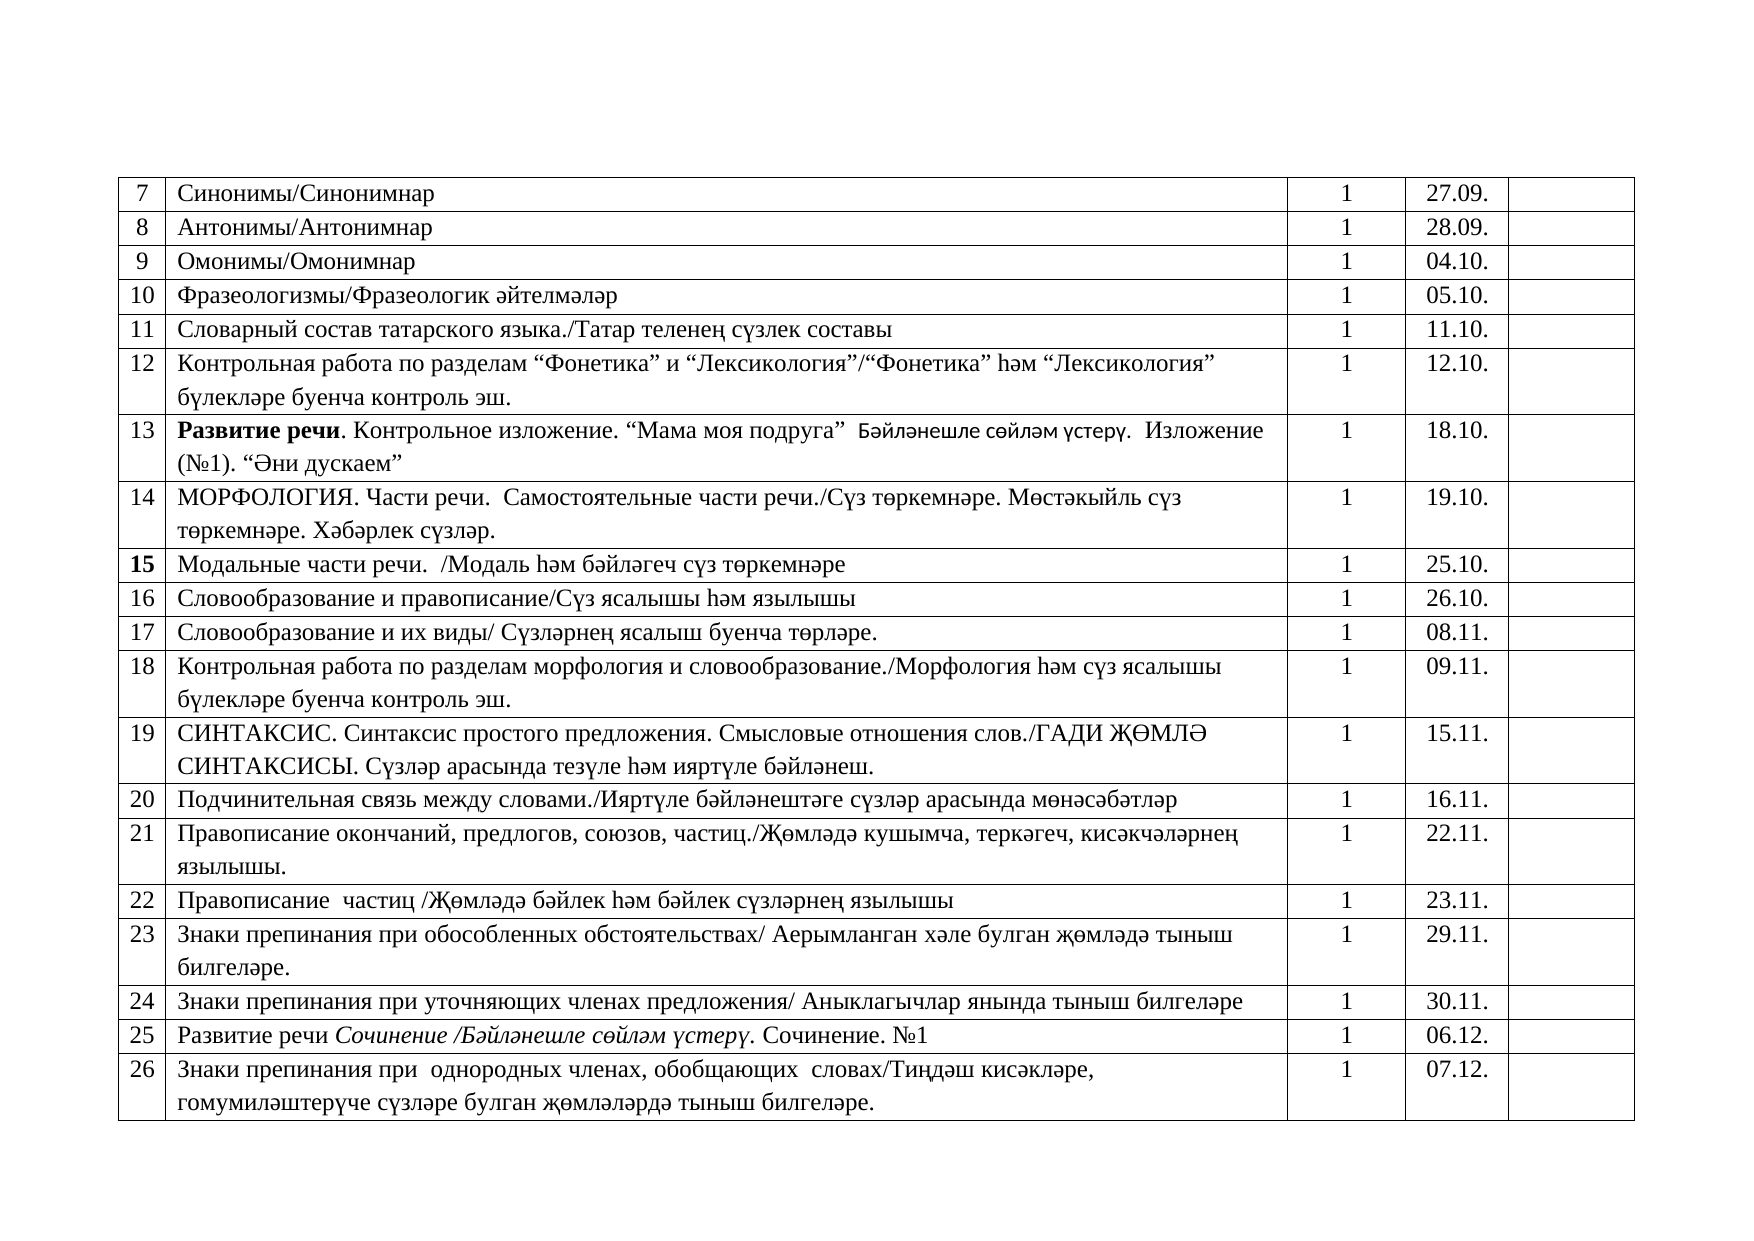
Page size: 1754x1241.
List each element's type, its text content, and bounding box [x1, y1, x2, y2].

table_cell [1509, 784, 1634, 817]
table_cell 15.11. [1406, 718, 1508, 783]
table_cell [1509, 280, 1634, 313]
table_cell 1 [1288, 549, 1405, 582]
table_cell 16 [119, 583, 165, 616]
table_cell 1 [1288, 885, 1405, 918]
table_cell 20 [119, 784, 165, 817]
table_cell 1 [1288, 617, 1405, 650]
table_cell [1509, 549, 1634, 582]
table_cell 1 [1288, 280, 1405, 313]
table_cell Словообразование и правописание/Сүз ясалышы һәм язылышы [166, 583, 1287, 616]
table_cell 21 [119, 819, 165, 884]
table_cell [1509, 315, 1634, 347]
table_cell [1509, 651, 1634, 717]
table_cell 15 [119, 549, 165, 582]
table_cell 10 [119, 280, 165, 313]
table_cell 1 [1288, 819, 1405, 884]
table_cell 1 [1288, 651, 1405, 717]
table_cell [1509, 178, 1634, 211]
table_cell 12.10. [1406, 349, 1508, 414]
table_cell 09.11. [1406, 651, 1508, 717]
table_cell [1509, 212, 1634, 245]
table_cell 12 [119, 349, 165, 414]
table_cell 1 [1288, 212, 1405, 245]
table_cell 07.12. [1406, 1054, 1508, 1119]
table_cell [1509, 1020, 1634, 1053]
table_cell 1 [1288, 349, 1405, 414]
table_cell Синонимы/Синонимнар [166, 178, 1287, 211]
table_cell 1 [1288, 583, 1405, 616]
table_cell 06.12. [1406, 1020, 1508, 1053]
table_cell [1509, 583, 1634, 616]
table_cell Фразеологизмы/Фразеологик әйтелмәләр [166, 280, 1287, 313]
table_cell [1509, 1054, 1634, 1119]
table_cell 1 [1288, 1054, 1405, 1119]
table_cell Контрольная работа по разделам морфология и словообразование./Морфология һәм сүз ясалышы бүлекләре буенча контроль эш. [166, 651, 1287, 717]
table_cell 22.11. [1406, 819, 1508, 884]
table_cell 1 [1288, 415, 1405, 481]
table_cell [1509, 819, 1634, 884]
table_cell 1 [1288, 919, 1405, 985]
table_cell [1509, 617, 1634, 650]
table_cell 19.10. [1406, 482, 1508, 548]
table_cell Подчинительная связь между словами./Ияртүле бәйләнештәге сүзләр арасында мөнәсәбәтләр [166, 784, 1287, 817]
table_cell [1509, 246, 1634, 279]
table_cell Знаки препинания при однородных членах, обобщающих словах/Тиңдәш кисәкләре, гомумиләштерүче сүзләре булган җөмләләрдә тыныш билгеләре. [166, 1054, 1287, 1119]
table_cell 22 [119, 885, 165, 918]
table_cell 11.10. [1406, 315, 1508, 347]
table_cell 26.10. [1406, 583, 1508, 616]
table_cell Развитие речи. Контрольное изложение. “Мама моя подруга” Бәйләнешле сөйләм үстерү. Изложение (№1). “Әни дускаем” [166, 415, 1287, 481]
table_cell 8 [119, 212, 165, 245]
table_cell 9 [119, 246, 165, 279]
table_cell 18.10. [1406, 415, 1508, 481]
table_cell МОРФОЛОГИЯ. Части речи. Самостоятельные части речи./Сүз төркемнәре. Мөстәкыйль сүз төркемнәре. Хәбәрлек сүзләр. [166, 482, 1287, 548]
table_cell Правописание частиц /Җөмләдә бәйлек һәм бәйлек сүзләрнең язылышы [166, 885, 1287, 918]
table_cell 05.10. [1406, 280, 1508, 313]
table_cell Контрольная работа по разделам “Фонетика” и “Лексикология”/“Фонетика” һәм “Лексикология” бүлекләре буенча контроль эш. [166, 349, 1287, 414]
table_cell [1509, 919, 1634, 985]
table_cell 25.10. [1406, 549, 1508, 582]
table_cell 04.10. [1406, 246, 1508, 279]
table_cell 7 [119, 178, 165, 211]
table_cell 27.09. [1406, 178, 1508, 211]
table_cell [1509, 349, 1634, 414]
table_cell 25 [119, 1020, 165, 1053]
table_cell 1 [1288, 718, 1405, 783]
table_cell 29.11. [1406, 919, 1508, 985]
table_cell 23 [119, 919, 165, 985]
table_cell 19 [119, 718, 165, 783]
table_cell 11 [119, 315, 165, 347]
table_cell 1 [1288, 986, 1405, 1019]
table_cell 1 [1288, 1020, 1405, 1053]
table_cell 30.11. [1406, 986, 1508, 1019]
table_cell Словообразование и их виды/ Сүзләрнең ясалыш буенча төрләре. [166, 617, 1287, 650]
table_cell 1 [1288, 178, 1405, 211]
table_cell 08.11. [1406, 617, 1508, 650]
table_cell 1 [1288, 784, 1405, 817]
table_cell 16.11. [1406, 784, 1508, 817]
table_cell Словарный состав татарского языка./Татар теленең сүзлек составы [166, 315, 1287, 347]
table_cell Правописание окончаний, предлогов, союзов, частиц./Җөмләдә кушымча, теркәгеч, кисәкчәләрнең язылышы. [166, 819, 1287, 884]
table_cell 14 [119, 482, 165, 548]
table_cell 1 [1288, 482, 1405, 548]
table_cell [1509, 482, 1634, 548]
table_cell Омонимы/Омонимнар [166, 246, 1287, 279]
table_cell 28.09. [1406, 212, 1508, 245]
table_cell [1509, 986, 1634, 1019]
table_cell [1509, 885, 1634, 918]
table_cell 17 [119, 617, 165, 650]
table_cell Знаки препинания при уточняющих членах предложения/ Аныклагычлар янында тыныш билгеләре [166, 986, 1287, 1019]
table_cell 1 [1288, 315, 1405, 347]
table_cell 13 [119, 415, 165, 481]
table_cell Знаки препинания при обособленных обстоятельствах/ Аерымланган хәле булган җөмләдә тыныш билгеләре. [166, 919, 1287, 985]
table_cell [1509, 415, 1634, 481]
table_cell 18 [119, 651, 165, 717]
table_cell Модальные части речи. /Модаль һәм бәйләгеч сүз төркемнәре [166, 549, 1287, 582]
table_cell 23.11. [1406, 885, 1508, 918]
table_cell Развитие речи Сочинение /Бәйләнешле сөйләм үстерү. Сочинение. №1 [166, 1020, 1287, 1053]
table_cell СИНТАКСИС. Синтаксис простого предложения. Смысловые отношения слов./ГАДИ ҖӨМЛӘ СИНТАКСИСЫ. Сүзләр арасында тезүле һәм ияртүле бәйләнеш. [166, 718, 1287, 783]
table_cell Антонимы/Антонимнар [166, 212, 1287, 245]
table_cell 1 [1288, 246, 1405, 279]
table_cell 26 [119, 1054, 165, 1119]
table_cell 24 [119, 986, 165, 1019]
table_cell [1509, 718, 1634, 783]
